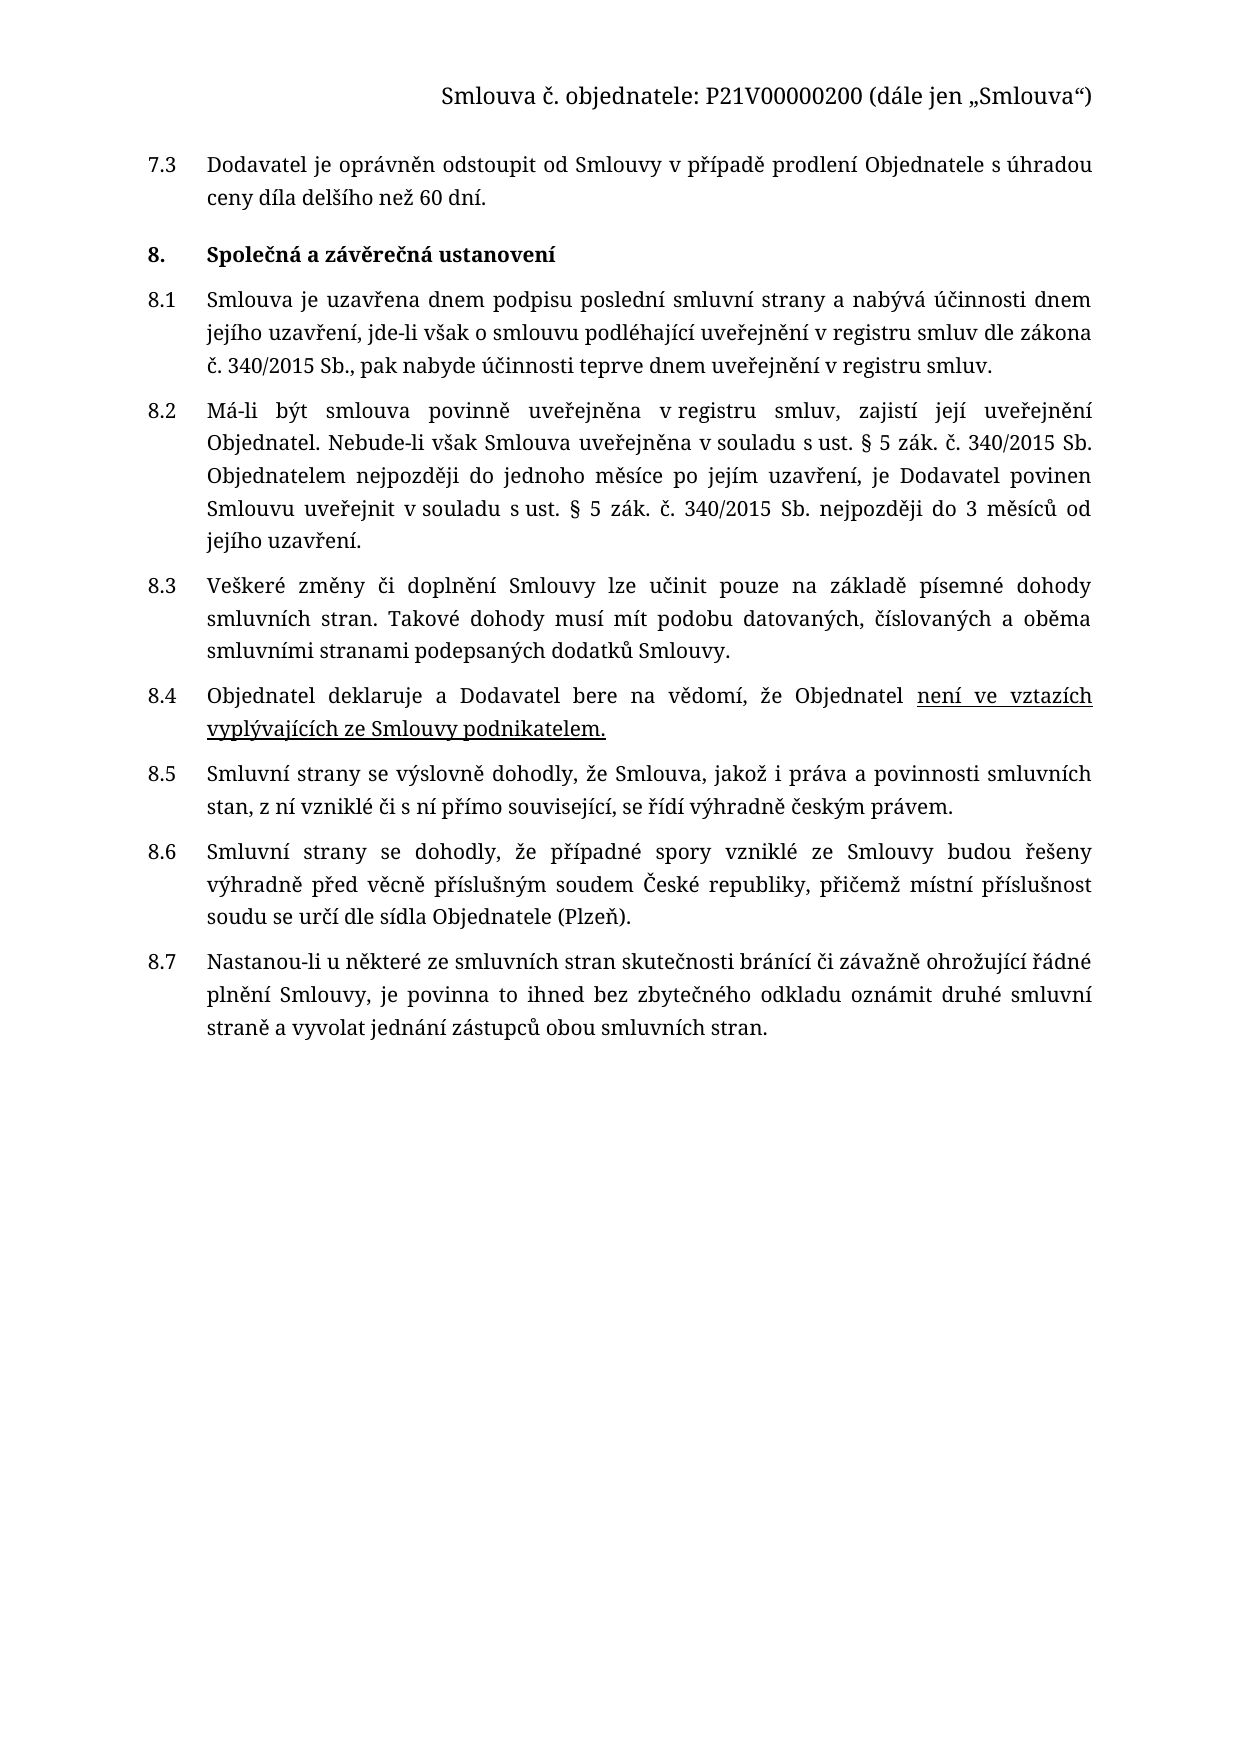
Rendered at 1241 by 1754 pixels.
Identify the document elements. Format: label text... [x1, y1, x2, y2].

list Smlouva je uzavřena dnem podpisu poslední smluvní strany a nabývá účinnosti dnem jejího uzavření, jde-li však o smlouvu podléhající uveřejnění v registru smluv dle zákona č. 340/2015 Sb., pak nabyde účinnosti teprve dnem uveřejnění v registru smluv. [148, 286, 1093, 379]
list Veškeré změny či doplnění Smlouvy lze učinit pouze na základě písemné dohody smluvních stran. Takové dohody musí mít podobu datovaných, číslovaných a oběma smluvními stranami podepsaných dodatků Smlouvy. [148, 571, 1093, 665]
list Dodavatel je oprávněn odstoupit od Smlouvy v případě prodlení Objednatele s úhradou ceny díla delšího než 60 dní. [148, 150, 1093, 211]
list Smluvní strany se dohodly, že případné spory vzniklé ze Smlouvy budou řešeny výhradně před věcně příslušným soudem České republiky, přičemž místní příslušnost soudu se určí dle sídla Objednatele (Plzeň). [148, 837, 1093, 931]
list Má-li být smlouva povinně uveřejněna v registru smluv, zajistí její uveřejnění Objednatel. Nebude-li však Smlouva uveřejněna v souladu s ust. § 5 zák. č. 340/2015 Sb. Objednatelem nejpozději do jednoho měsíce po jejím uzavření, je Dodavatel povinen Smlouvu uveřejnit v souladu s ust. § 5 zák. č. 340/2015 Sb. nejpozději do 3 měsíců od jejího uzavření. [148, 396, 1093, 555]
list Nastanou-li u některé ze smluvních stran skutečnosti bránící či závažně ohrožující řádné plnění Smlouvy, je povinna to ihned bez zbytečného odkladu oznámit druhé smluvní straně a vyvolat jednání zástupců obou smluvních stran. [148, 947, 1093, 1041]
list Objednatel deklaruje a Dodavatel bere na vědomí, že Objednatel není ve vztazích vyplývajících ze Smlouvy podnikatelem. [148, 682, 1093, 743]
list Společná a závěrečná ustanovení [148, 240, 1093, 269]
list Smluvní strany se výslovně dohodly, že Smlouva, jakož i práva a povinnosti smluvních stan, z ní vzniklé či s ní přímo související, se řídí výhradně českým právem. [148, 759, 1093, 820]
